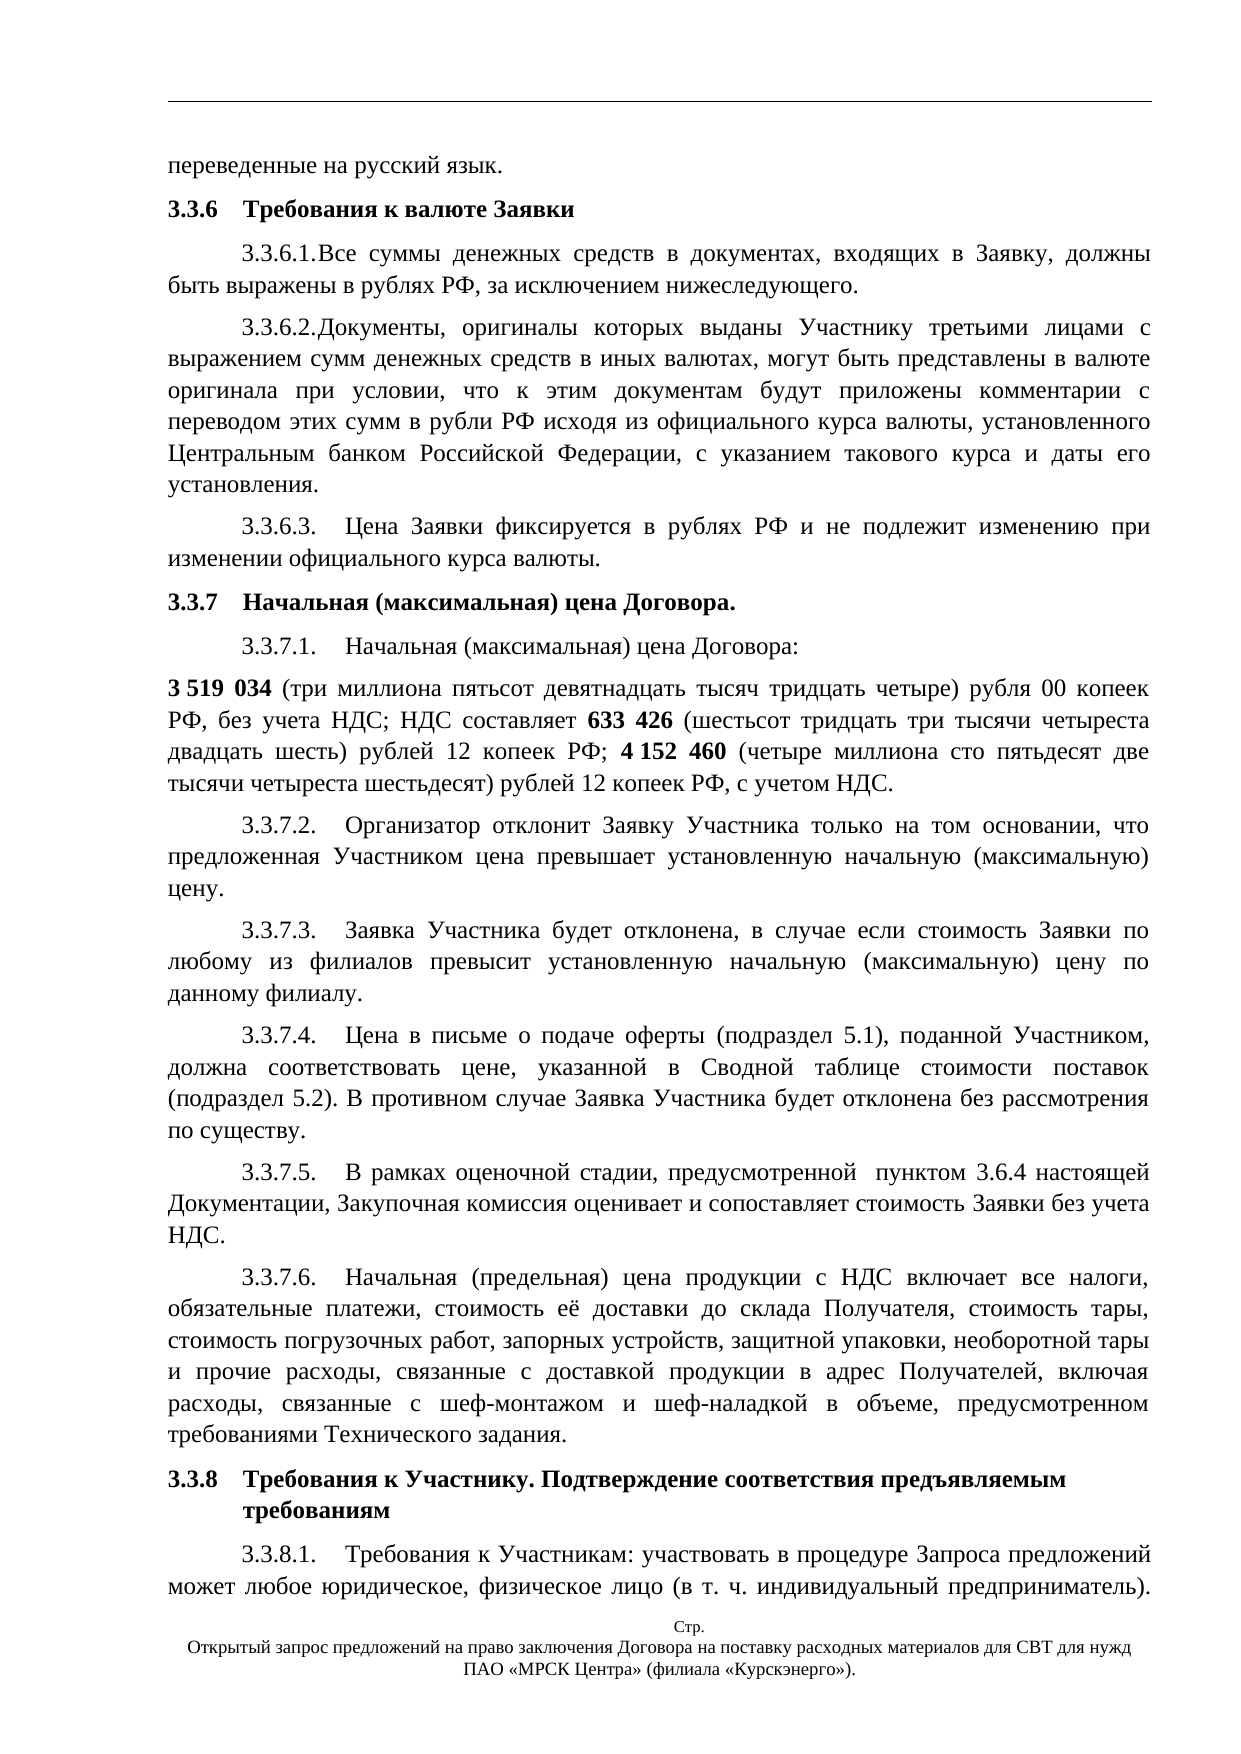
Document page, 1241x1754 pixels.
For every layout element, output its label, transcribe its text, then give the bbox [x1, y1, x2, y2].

subtitle Начальная (максимальная) цена Договора. [168, 587, 1152, 616]
list Начальная (максимальная) цена Договора: [168, 631, 1150, 660]
list В рамках оценочной стадии, предусмотренной пунктом 3.6.4 настоящей Документации, Закупочная комиссия оценивает и сопоставляет стоимость Заявки без учета НДС. [168, 1157, 1150, 1248]
list Все суммы денежных средств в документах, входящих в Заявку, должны быть выражены в рублях РФ, за исключением нижеследующего. [168, 238, 1152, 298]
list Организатор отклонит Заявку Участника только на том основании, что предложенная Участником цена превышает установленную начальную (максимальную) цену. [168, 810, 1150, 902]
list Заявка Участника будет отклонена, в случае если стоимость Заявки по любому из филиалов превысит установленную начальную (максимальную) цену по данному филиалу. [168, 915, 1150, 1007]
subtitle Требования к Участнику. Подтверждение соответствия предъявляемым требованиям [168, 1464, 1152, 1524]
list Цена Заявки фиксируется в рублях РФ и не подлежит изменению при изменении официального курса валюты. [168, 511, 1152, 572]
list Цена в письме о подаче оферты (подраздел 5.1), поданной Участником, должна соответствовать цене, указанной в Сводной таблице стоимости поставок (подраздел 5.2). В противном случае Заявка Участника будет отклонена без рассмотрения по существу. [168, 1020, 1150, 1143]
subtitle Требования к валюте Заявки [168, 194, 1152, 223]
list Начальная (предельная) цена продукции с НДС включает все налоги, обязательные платежи, стоимость её доставки до склада Получателя, стоимость тары, стоимость погрузочных работ, запорных устройств, защитной упаковки, необоротной тары и прочие расходы, связанные с доставкой продукции в адрес Получателей, включая расходы, связанные с шеф-монтажом и шеф-наладкой в объеме, предусмотренном требованиями Технического задания. [168, 1262, 1150, 1448]
text 3 519 034 (три миллиона пятьсот девятнадцать тысяч тридцать четыре) рубля 00 копеек РФ, без учета НДС; НДС составляет 633 426 (шестьсот тридцать три тысячи четыреста двадцать шесть) рублей 12 копеек РФ; 4 152 460 (четыре миллиона сто пятьдесят две тысячи четыреста шестьдесят) рублей 12 копеек РФ, с учетом НДС. [168, 673, 1150, 797]
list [168, 150, 1152, 179]
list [168, 1539, 1152, 1599]
list Документы, оригиналы которых выданы Участнику третьими лицами с выражением сумм денежных средств в иных валютах, могут быть представлены в валюте оригинала при условии, что к этим документам будут приложены комментарии с переводом этих сумм в рубли РФ исходя из официального курса валюты, установленного Центральным банком Российской Федерации, с указанием такового курса и даты его установления. [168, 312, 1152, 498]
